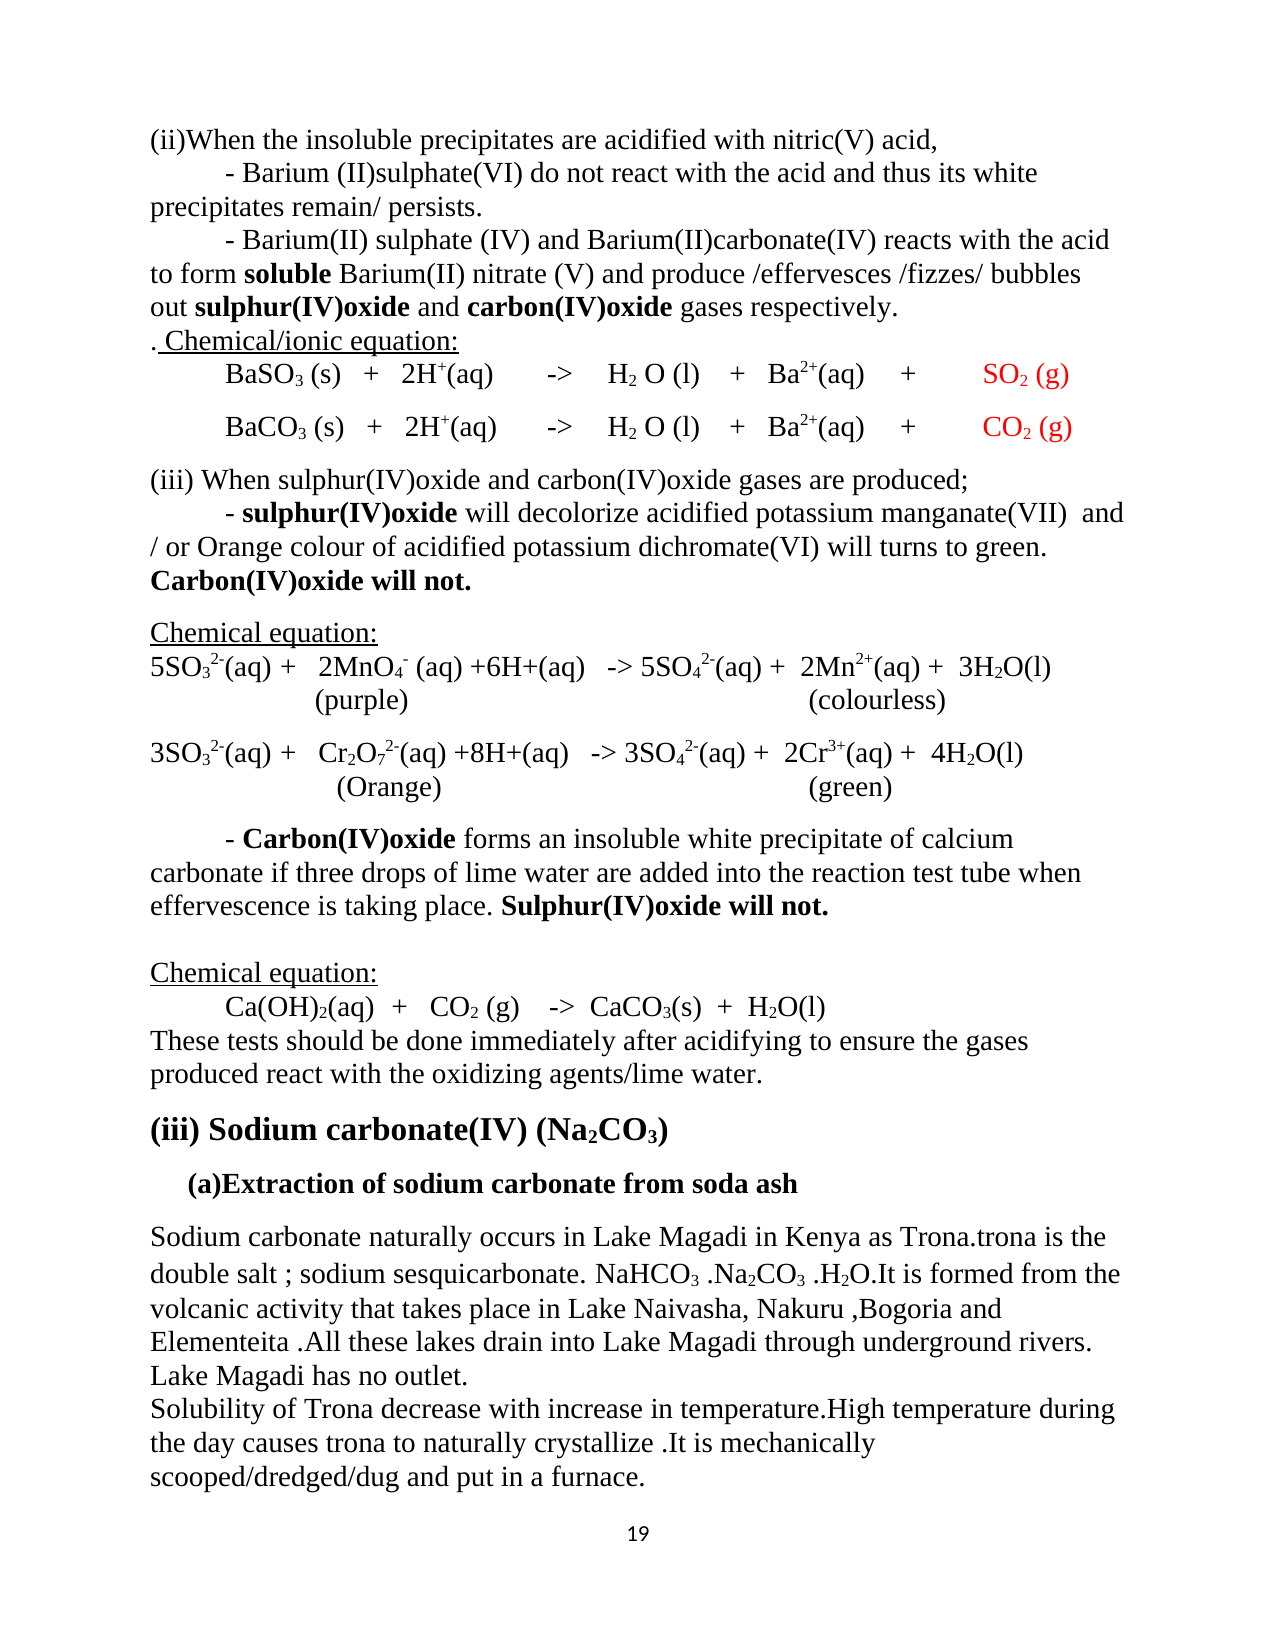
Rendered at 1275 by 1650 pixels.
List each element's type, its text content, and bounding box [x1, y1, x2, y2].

text - Barium(II) sulphate (IV) and Barium(II)carbonate(IV) reacts with the acid to form soluble Barium(II) nitrate (V) and produce /effervesces /fizzes/ bubbles out sulphur(IV)oxide and carbon(IV)oxide gases respectively. [150, 222, 1125, 323]
text (ii)When the insoluble precipitates are acidified with nitric(V) acid, [150, 122, 1125, 155]
text - sulphur(IV)oxide will decolorize acidified potassium manganate(VII) and / or Orange colour of acidified potassium dichromate(VI) will turns to green. Carbon(IV)oxide will not. [150, 496, 1125, 596]
text (Orange) (green) [150, 769, 1125, 802]
text Chemical equation: [150, 615, 1125, 649]
text . Chemical/ionic equation: [150, 323, 1125, 357]
text BaSO3 (s) + 2H+(aq) -> H2 O (l) + Ba2+(aq) + SO2 (g) [150, 357, 1125, 390]
text Chemical equation: [150, 956, 1125, 989]
text Solubility of Trona decrease with increase in temperature.High temperature during the day causes trona to naturally crystallize .It is mechanically scooped/dredged/dug and put in a furnace. [150, 1392, 1125, 1492]
text (a)Extraction of sodium carbonate from soda ash [187, 1166, 1125, 1200]
text These tests should be done immediately after acidifying to ensure the gases produced react with the oxidizing agents/lime water. [150, 1023, 1125, 1090]
text - Barium (II)sulphate(VI) do not react with the acid and thus its white precipitates remain/ persists. [150, 155, 1125, 222]
text (iii) Sodium carbonate(IV) (Na2CO3) [150, 1109, 1125, 1147]
text Ca(OH)2(aq) + CO2 (g) -> CaCO3(s) + H2O(l) [150, 989, 1125, 1023]
text Sodium carbonate naturally occurs in Lake Magadi in Kenya as Trona.trona is the double salt ; sodium sesquicarbonate. NaHCO3 .Na2CO3 .H2O.It is formed from the volcanic activity that takes place in Lake Naivasha, Nakuru ,Bogoria and Elementeita .All these lakes drain into Lake Magadi through underground rivers. Lake Magadi has no outlet. [150, 1219, 1125, 1392]
text BaCO3 (s) + 2H+(aq) -> H2 O (l) + Ba2+(aq) + CO2 (g) [150, 409, 1125, 443]
text (purple) (colourless) [150, 682, 1125, 716]
text (iii) When sulphur(IV)oxide and carbon(IV)oxide gases are produced; [150, 462, 1125, 496]
text - Carbon(IV)oxide forms an insoluble white precipitate of calcium carbonate if three drops of lime water are added into the reaction test tube when effervescence is taking place. Sulphur(IV)oxide will not. [150, 821, 1125, 922]
text 3SO32-(aq) + Cr2O72-(aq) +8H+(aq) -> 3SO42-(aq) + 2Cr3+(aq) + 4H2O(l) [150, 735, 1125, 769]
text 5SO32-(aq) + 2MnO4- (aq) +6H+(aq) -> 5SO42-(aq) + 2Mn2+(aq) + 3H2O(l) [150, 649, 1125, 682]
